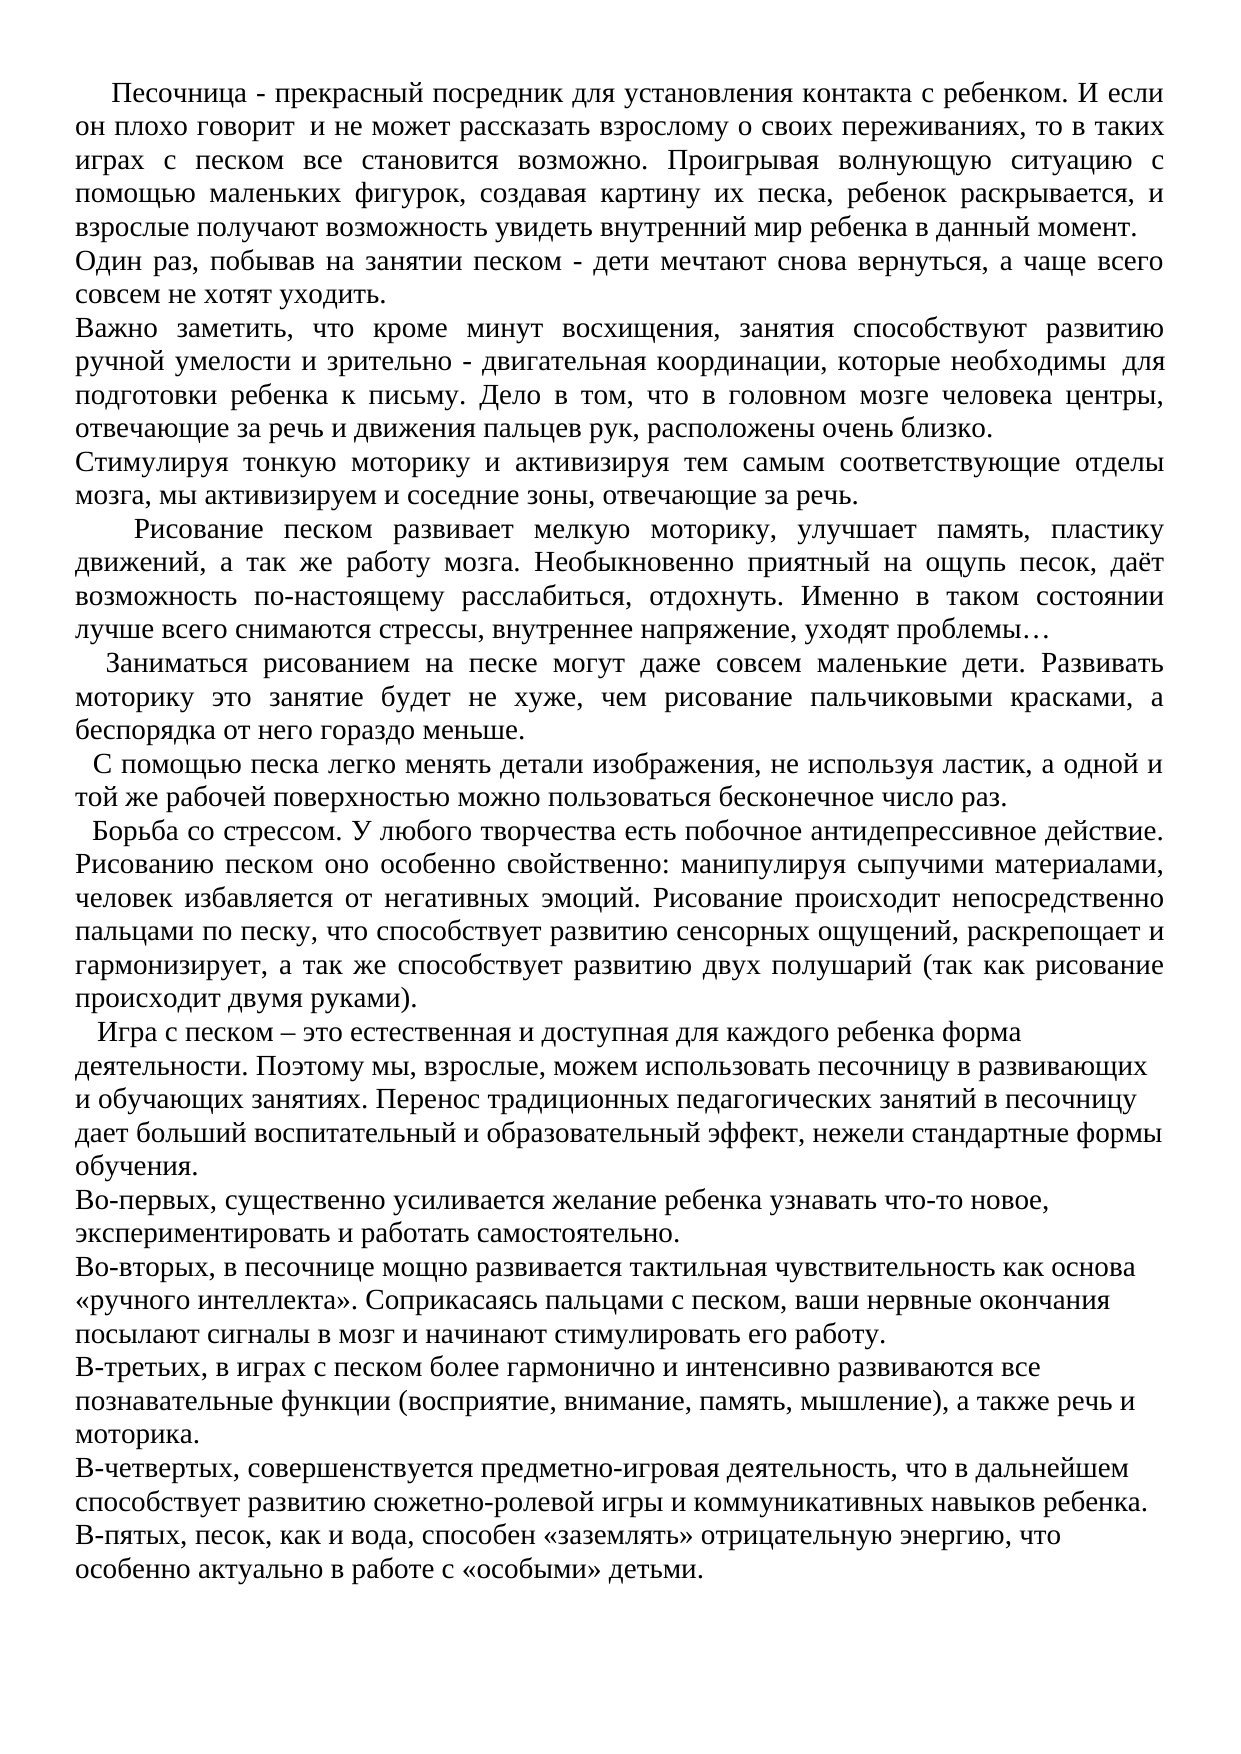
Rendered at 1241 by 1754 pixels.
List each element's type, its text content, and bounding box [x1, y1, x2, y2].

text Стимулируя тонкую моторику и активизируя тем самым соответствующие отделы мозга, мы активизируем и соседние зоны, отвечающие за речь. [75, 444, 1165, 511]
text Рисование песком развивает мелкую моторику, улучшает память, пластику движений, а так же работу мозга. Необыкновенно приятный на ощупь песок, даёт возможность по-настоящему расслабиться, отдохнуть. Именно в таком состоянии лучше всего снимаются стрессы, внутреннее напряжение, уходят проблемы… [75, 511, 1165, 645]
text Заниматься рисованием на песке могут даже совсем маленькие дети. Развивать моторику это занятие будет не хуже, чем рисование пальчиковыми красками, а беспорядка от него гораздо меньше. [75, 645, 1165, 746]
text Песочница - прекрасный посредник для установления контакта с ребенком. И если он плохо говорит и не может рассказать взрослому о своих переживаниях, то в таких играх с песком все становится возможно. Проигрывая волнующую ситуацию с помощью маленьких фигурок, создавая картину их песка, ребенок раскрывается, и взрослые получают возможность увидеть внутренний мир ребенка в данный момент. [75, 75, 1165, 243]
text Важно заметить, что кроме минут восхищения, занятия способствуют развитию ручной умелости и зрительно - двигательная координации, которые необходимы для подготовки ребенка к письму. Дело в том, что в головном мозге человека центры, отвечающие за речь и движения пальцев рук, расположены очень близко. [75, 310, 1165, 444]
text Один раз, побывав на занятии песком - дети мечтают снова вернуться, а чаще всего совсем не хотят уходить. [75, 243, 1165, 310]
text Во-вторых, в песочнице мощно развивается тактильная чувствительность как основа «ручного интеллекта». Соприкасаясь пальцами с песком, ваши нервные окончания посылают сигналы в мозг и начинают стимулировать его работу. [75, 1249, 1165, 1349]
text Во-первых, существенно усиливается желание ребенка узнавать что-то новое, экспериментировать и работать самостоятельно. [75, 1182, 1165, 1249]
text В-третьих, в играх с песком более гармонично и интенсивно развиваются все познавательные функции (восприятие, внимание, память, мышление), а также речь и моторика. [75, 1349, 1165, 1450]
text С помощью песка легко менять детали изображения, не используя ластик, а одной и той же рабочей поверхностью можно пользоваться бесконечное число раз. [75, 746, 1165, 813]
text Игра с песком – это естественная и доступная для каждого ребенка форма деятельности. Поэтому мы, взрослые, можем использовать песочницу в развивающих и обучающих занятиях. Перенос традиционных педагогических занятий в песочницу дает больший воспитательный и образовательный эффект, нежели стандартные формы обучения. [75, 1014, 1165, 1182]
text В-четвертых, совершенствуется предметно-игровая деятельность, что в дальнейшем способствует развитию сюжетно-ролевой игры и коммуникативных навыков ребенка. [75, 1450, 1165, 1517]
text В-пятых, песок, как и вода, способен «заземлять» отрицательную энергию, что особенно актуально в работе с «особыми» детьми. [75, 1517, 1165, 1584]
text Борьба со стрессом. У любого творчества есть побочное антидепрессивное действие. Рисованию песком оно особенно свойственно: манипулируя сыпучими материалами, человек избавляется от негативных эмоций. Рисование происходит непосредственно пальцами по песку, что способствует развитию сенсорных ощущений, раскрепощает и гармонизирует, а так же способствует развитию двух полушарий (так как рисование происходит двумя руками). [75, 813, 1165, 1014]
